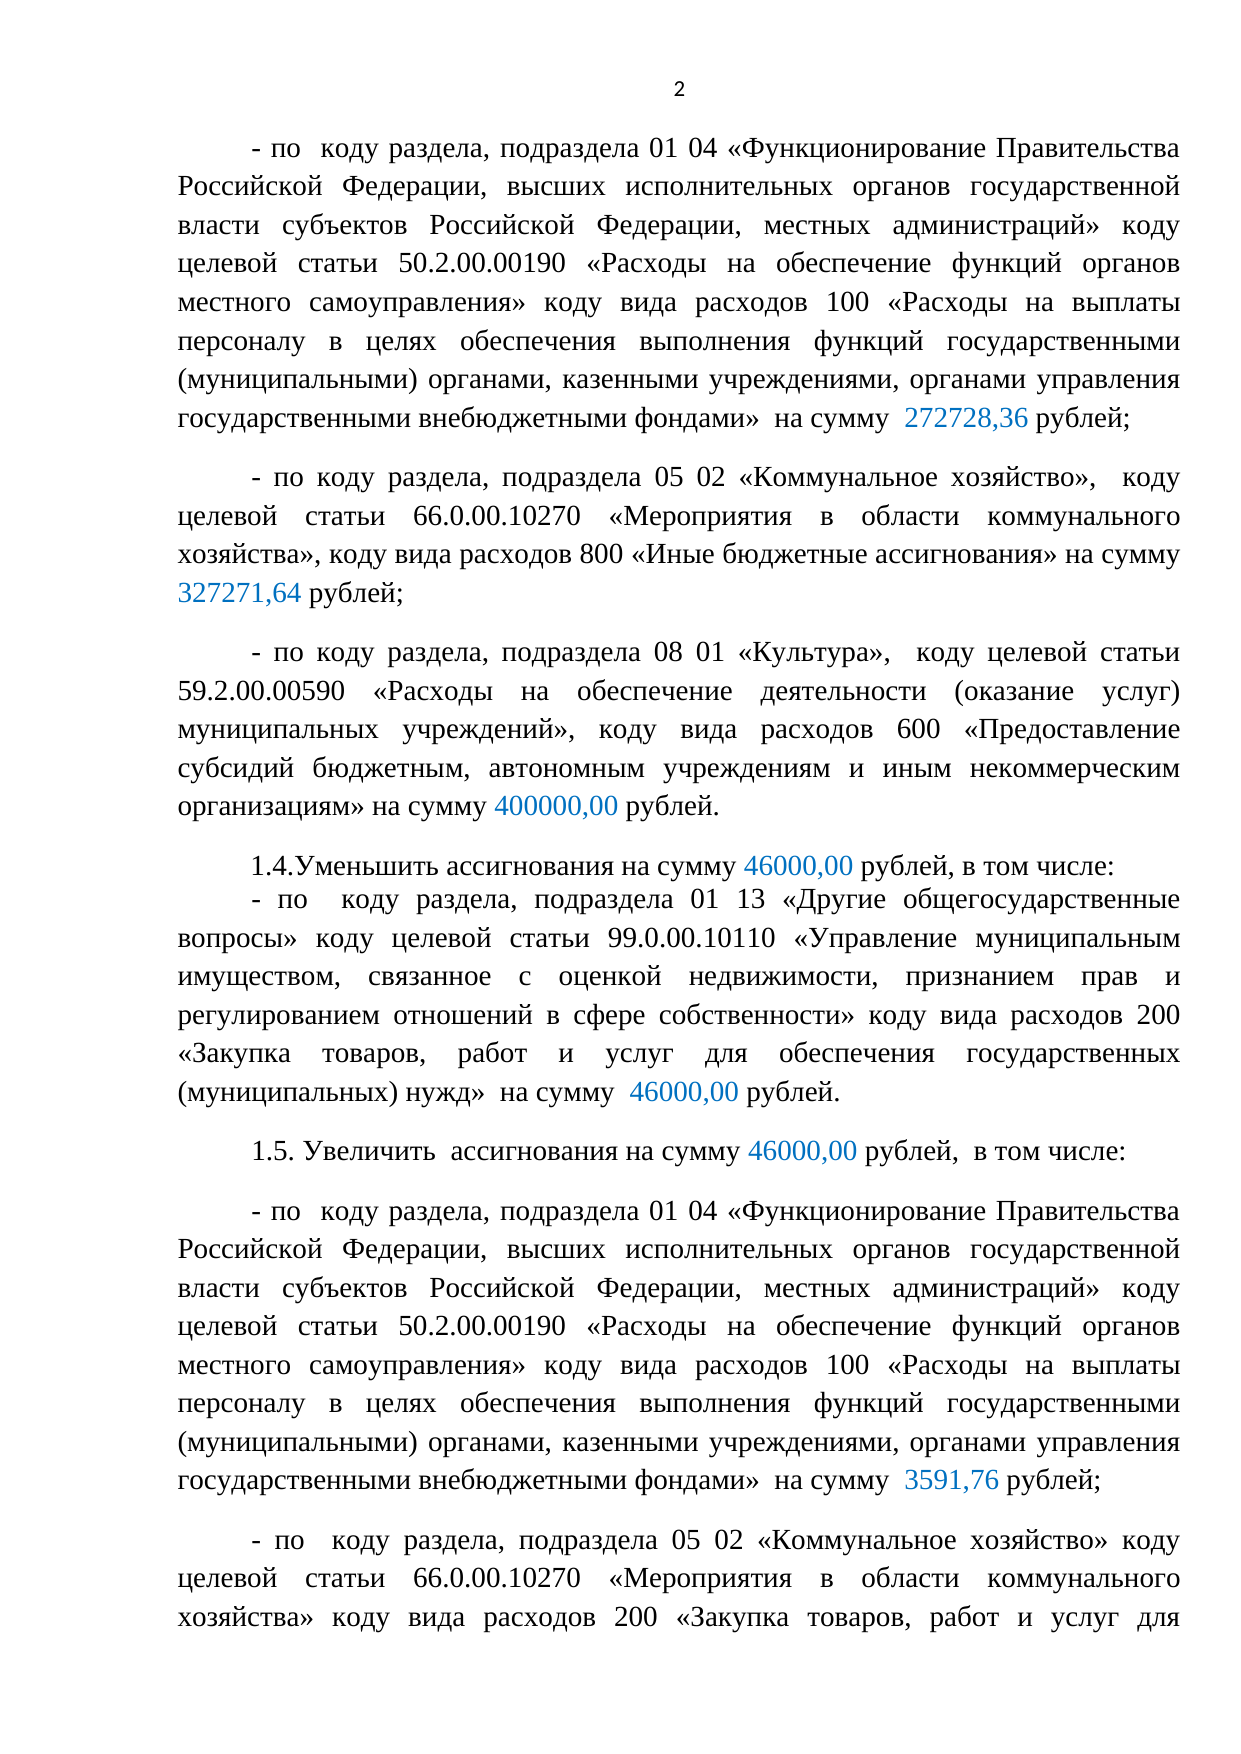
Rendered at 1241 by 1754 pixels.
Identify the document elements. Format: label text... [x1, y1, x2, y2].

text - по коду раздела, подраздела 01 13 «Другие общегосударственные вопросы» коду целевой статьи 99.0.00.10110 «Управление муниципальным имуществом, связанное с оценкой недвижимости, признанием прав и регулированием отношений в сфере собственности» коду вида расходов 200 «Закупка товаров, работ и услуг для обеспечения государственных (муниципальных) нужд» на сумму 46000,00 рублей. [177, 881, 1181, 1107]
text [177, 1522, 1181, 1632]
text - по коду раздела, подраздела 08 01 «Культура», коду целевой статьи 59.2.00.00590 «Расходы на обеспечение деятельности (оказание услуг) муниципальных учреждений», коду вида расходов 600 «Предоставление субсидий бюджетным, автономным учреждениям и иным некоммерческим организациям» на сумму 400000,00 рублей. [177, 634, 1181, 822]
text - по коду раздела, подраздела 01 04 «Функционирование Правительства Российской Федерации, высших исполнительных органов государственной власти субъектов Российской Федерации, местных администраций» коду целевой статьи 50.2.00.00190 «Расходы на обеспечение функций органов местного самоуправления» коду вида расходов 100 «Расходы на выплаты персоналу в целях обеспечения выполнения функций государственными (муниципальными) органами, казенными учреждениями, органами управления государственными внебюджетными фондами» на сумму 272728,36 рублей; [177, 130, 1181, 433]
text - по коду раздела, подраздела 05 02 «Коммунальное хозяйство», коду целевой статьи 66.0.00.10270 «Мероприятия в области коммунального хозяйства», коду вида расходов 800 «Иные бюджетные ассигнования» на сумму 327271,64 рублей; [177, 459, 1181, 608]
text 1.5. Увеличить ассигнования на сумму 46000,00 рублей, в том числе: [177, 1133, 1181, 1167]
text - по коду раздела, подраздела 01 04 «Функционирование Правительства Российской Федерации, высших исполнительных органов государственной власти субъектов Российской Федерации, местных администраций» коду целевой статьи 50.2.00.00190 «Расходы на обеспечение функций органов местного самоуправления» коду вида расходов 100 «Расходы на выплаты персоналу в целях обеспечения выполнения функций государственными (муниципальными) органами, казенными учреждениями, органами управления государственными внебюджетными фондами» на сумму 3591,76 рублей; [177, 1193, 1181, 1496]
text 1.4.Уменьшить ассигнования на сумму 46000,00 рублей, в том числе: [177, 848, 1181, 881]
